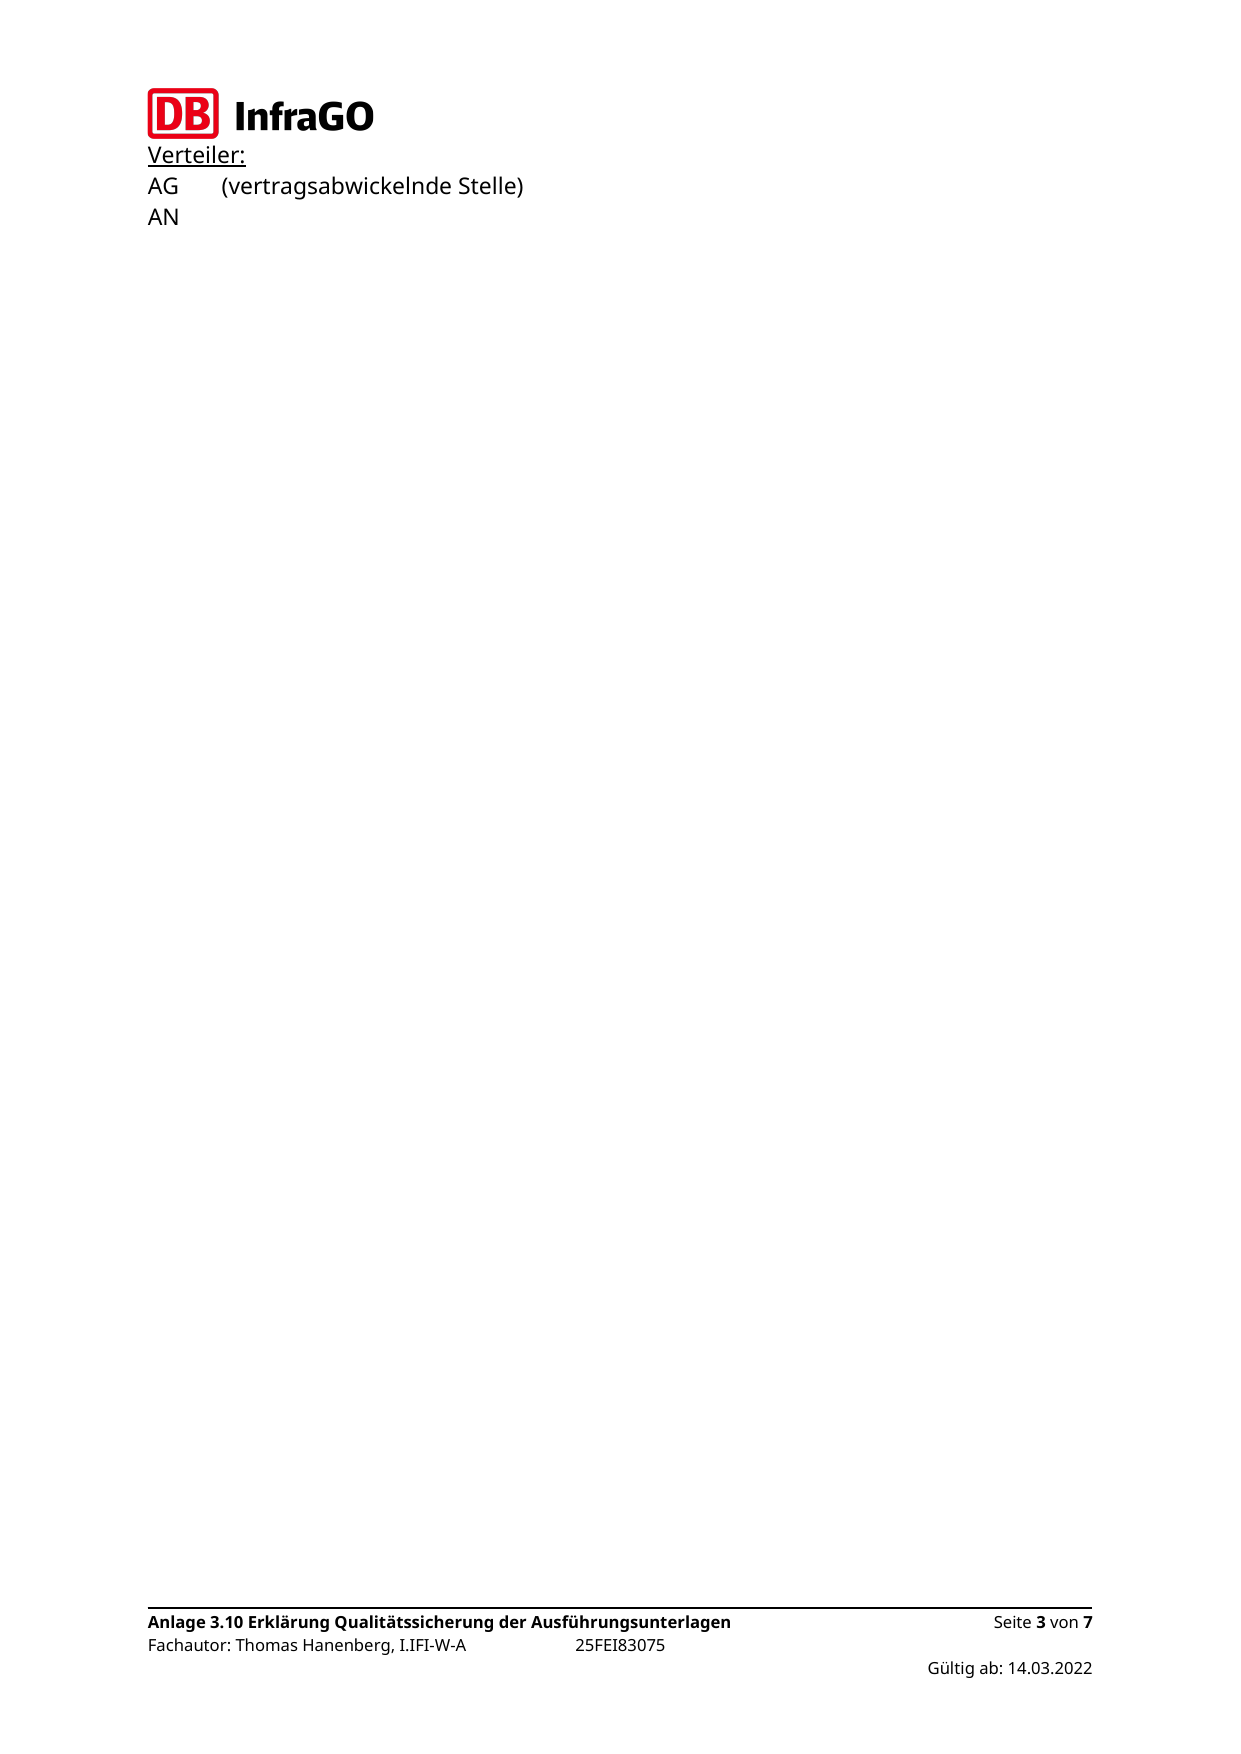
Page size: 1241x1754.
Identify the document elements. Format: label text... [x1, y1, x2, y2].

picture [147, 88, 374, 139]
text Verteiler: [148, 139, 1092, 170]
text AG (vertragsabwickelnde Stelle) [148, 170, 1092, 201]
text AN [148, 201, 1092, 232]
